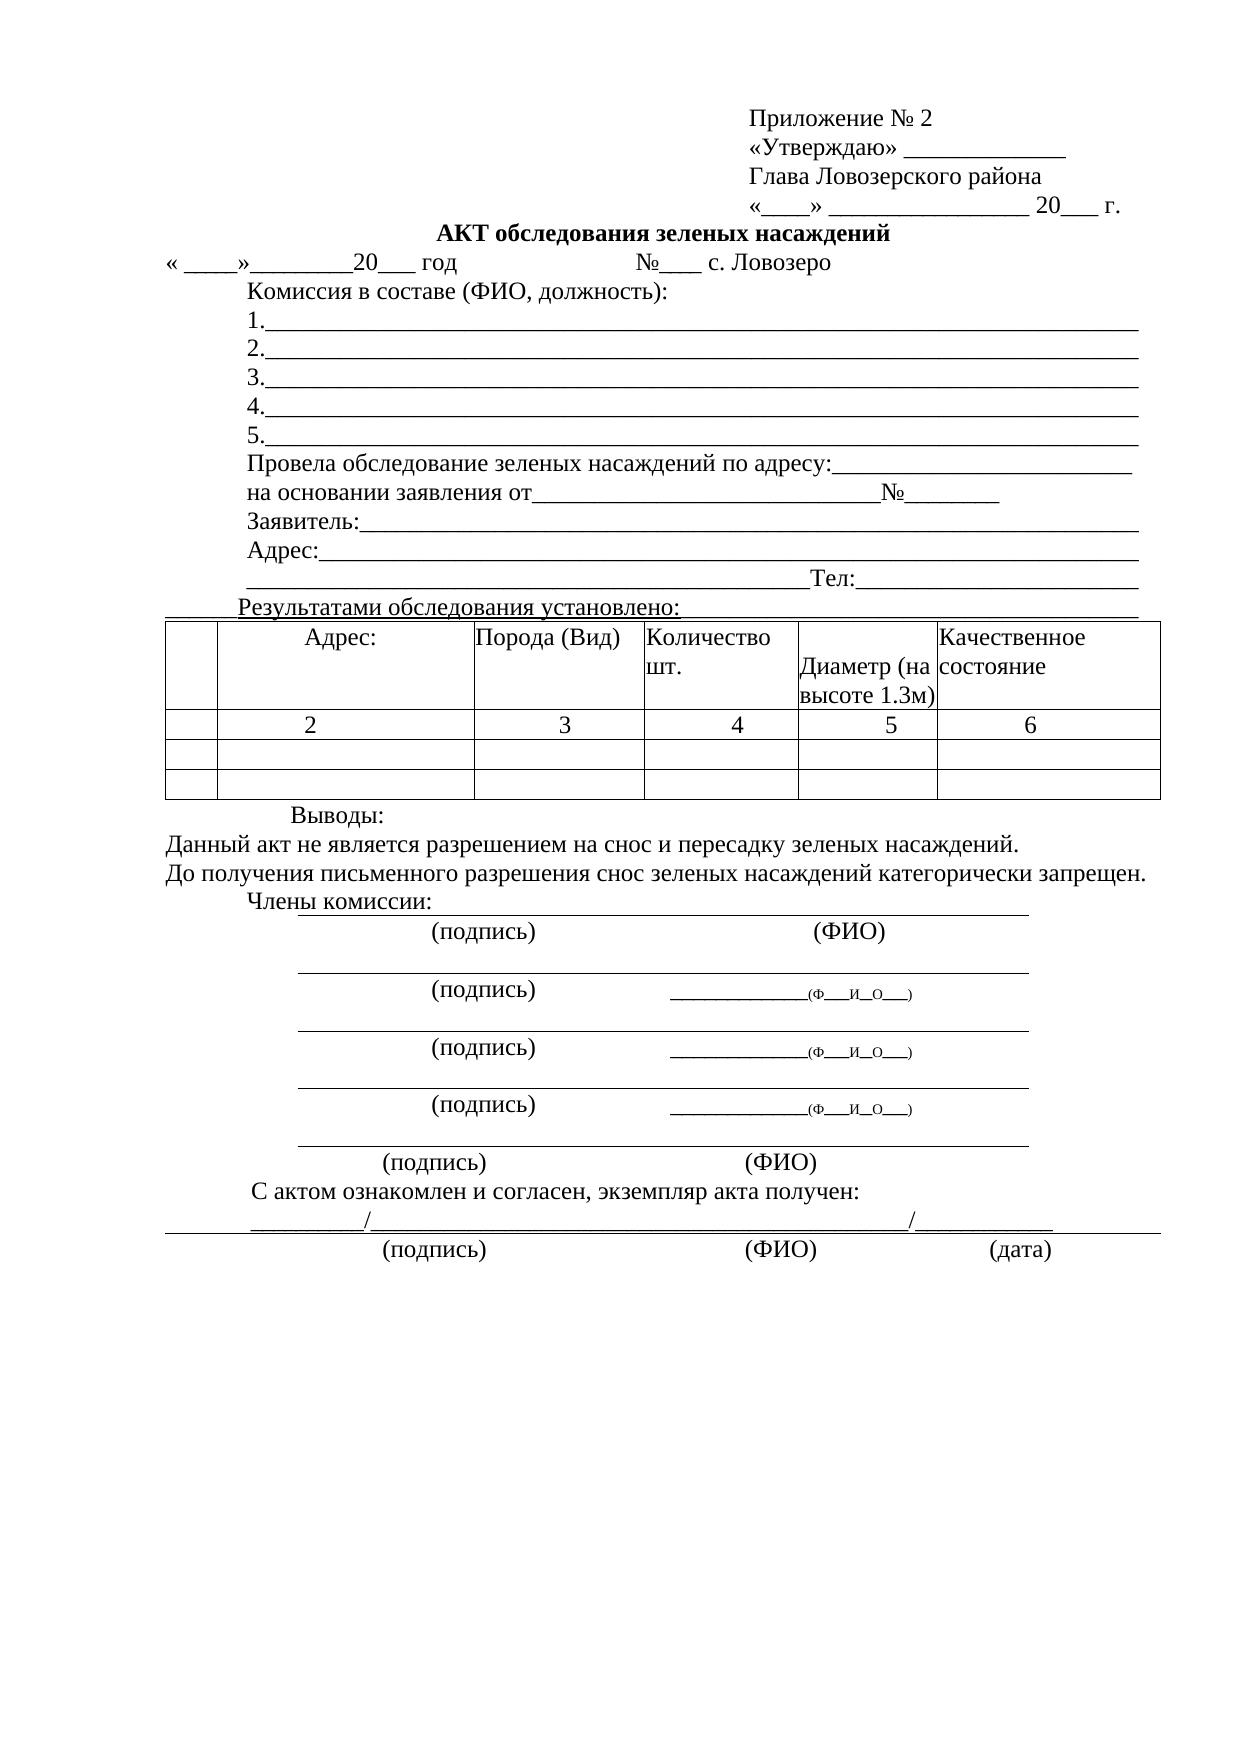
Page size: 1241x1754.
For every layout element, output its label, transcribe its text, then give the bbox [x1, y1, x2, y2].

table_header Качественное состояние [938, 622, 1160, 708]
table_header (подпись) [298, 916, 669, 973]
table_cell 3 [475, 710, 644, 738]
table_cell [166, 740, 217, 768]
table_cell [218, 740, 474, 768]
table_cell [475, 740, 644, 768]
table_header Адрес: [218, 622, 474, 708]
table_cell 5 [799, 710, 937, 738]
text Заявитель: [165, 506, 1161, 535]
table_cell [938, 740, 1160, 768]
text Комиссия в составе (ФИО, должность): [165, 276, 1161, 305]
table_cell [799, 740, 937, 768]
table_header (ФИО) [669, 916, 1029, 973]
table_cell 2 [218, 710, 474, 738]
table_cell (подпись) [298, 1032, 669, 1088]
text на основании заявления от № [165, 477, 1161, 506]
text АКТ обследования зеленых насаждений [165, 218, 1161, 247]
table_cell (Ф__И_О__) [669, 974, 1029, 1031]
text Выводы: [248, 800, 1161, 829]
table_cell (подпись) [298, 974, 669, 1031]
table_cell [645, 770, 798, 799]
text Адрес: [165, 535, 1161, 563]
text / / [165, 1205, 1161, 1233]
table_cell (подпись) [298, 1089, 669, 1146]
text (подпись) (ФИО) (дата) [382, 1234, 1161, 1263]
text (подпись) (ФИО) [382, 1147, 1161, 1176]
table_cell [475, 770, 644, 799]
table_header Диаметр (на высоте 1.3м) [799, 622, 937, 708]
text Данный акт не является разрешением на снос и пересадку зеленых насаждений. [165, 829, 1161, 858]
table_cell (Ф__И_О__) [669, 1089, 1029, 1146]
text Тел: [165, 563, 1161, 592]
table_cell [166, 710, 217, 738]
text Провела обследование зеленых насаждений по адресу:________________________ [165, 448, 1161, 477]
table_cell [799, 770, 937, 799]
text Приложение № 2 [749, 103, 1161, 132]
text «Утверждаю» [749, 132, 1161, 161]
text « » 20___ год № с. Ловозеро [165, 247, 1161, 276]
table_cell 4 [645, 710, 798, 738]
text До получения письменного разрешения снос зеленых насаждений категорически запрещен. [165, 858, 1161, 886]
table_cell (Ф__И_О__) [669, 1032, 1029, 1088]
table_header [166, 622, 217, 708]
table_header Количество шт. [645, 622, 798, 708]
table_cell [218, 770, 474, 799]
table_cell [166, 770, 217, 799]
text « » 20___ г. [749, 190, 1161, 218]
text Глава Ловозерского района [749, 161, 1161, 190]
table_cell 6 [938, 710, 1160, 738]
text Результатами обследования установлено: [165, 592, 1161, 621]
table_cell [645, 740, 798, 768]
table_cell [938, 770, 1160, 799]
text Члены комиссии: [165, 886, 1161, 915]
table_header Порода (Вид) [475, 622, 644, 708]
text С актом ознакомлен и согласен, экземпляр акта получен: [165, 1176, 1161, 1205]
